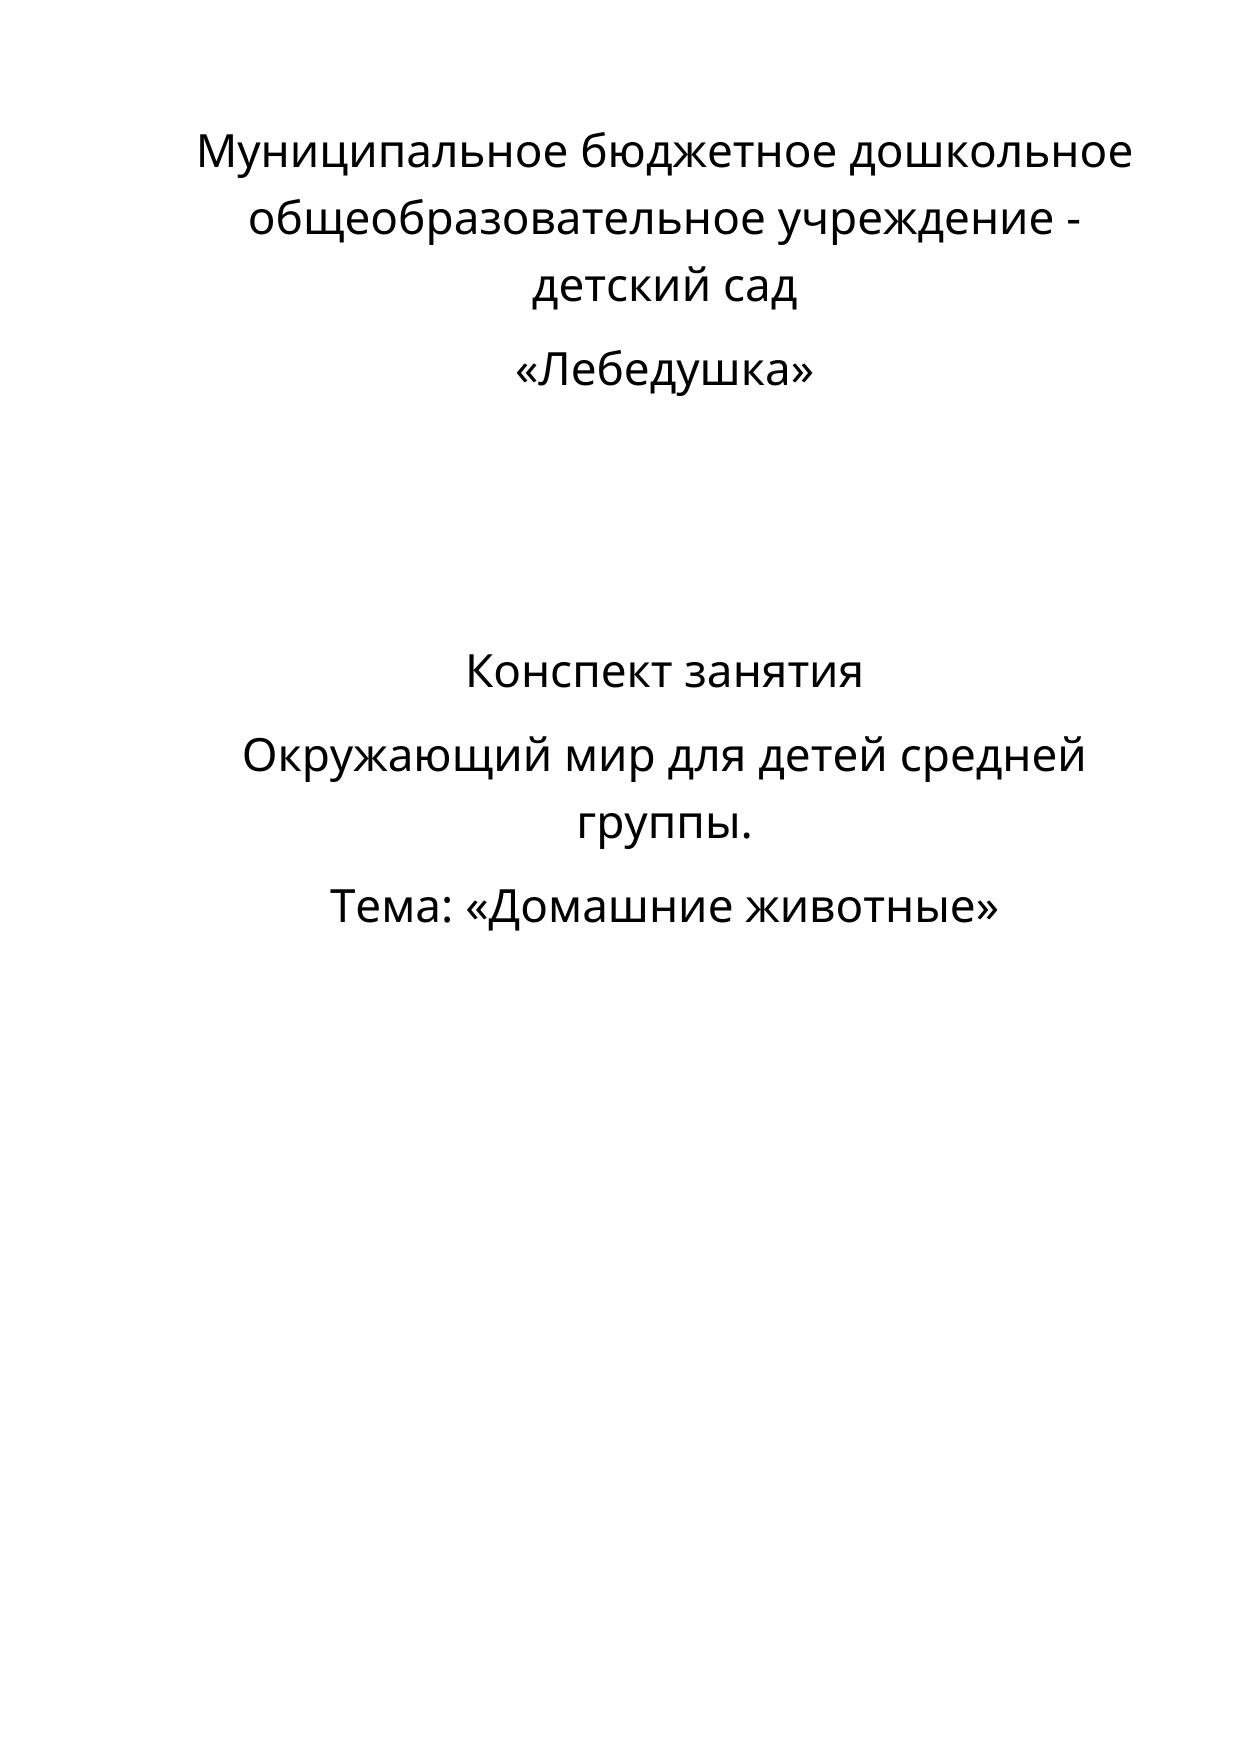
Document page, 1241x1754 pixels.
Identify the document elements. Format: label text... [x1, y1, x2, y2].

text Конспект занятия [177, 638, 1152, 701]
text Тема: «Домашние животные» [177, 873, 1152, 936]
text «Лебедушка» [177, 337, 1152, 399]
text Муниципальное бюджетное дошкольное общеобразовательное учреждение -детский сад [177, 118, 1152, 315]
text Окружающий мир для детей средней группы. [177, 722, 1152, 852]
